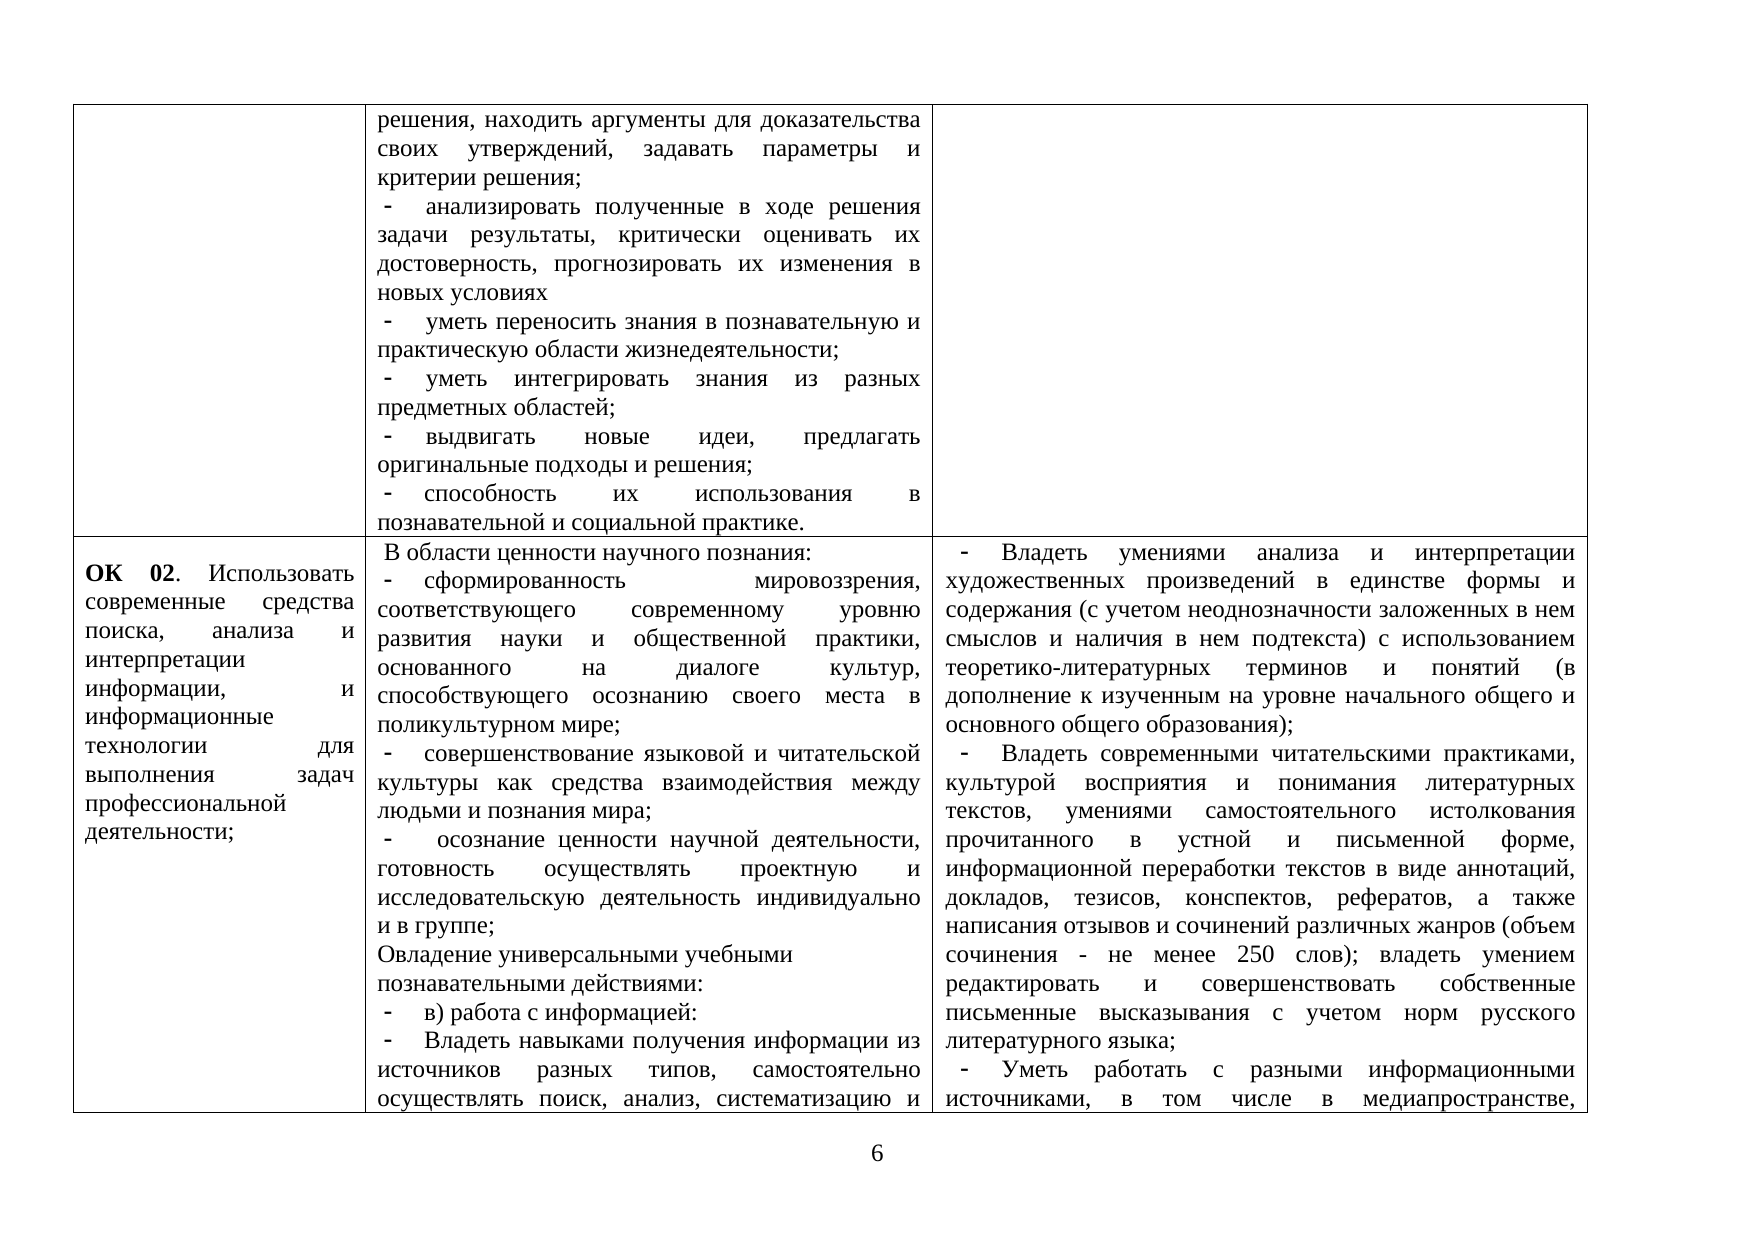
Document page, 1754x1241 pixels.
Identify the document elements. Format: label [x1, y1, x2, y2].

table_cell [366, 105, 932, 536]
table_cell [74, 537, 365, 1112]
table_cell [933, 537, 1587, 1112]
table_cell [933, 105, 1587, 536]
table_cell [74, 105, 365, 536]
table_cell [366, 537, 932, 1112]
